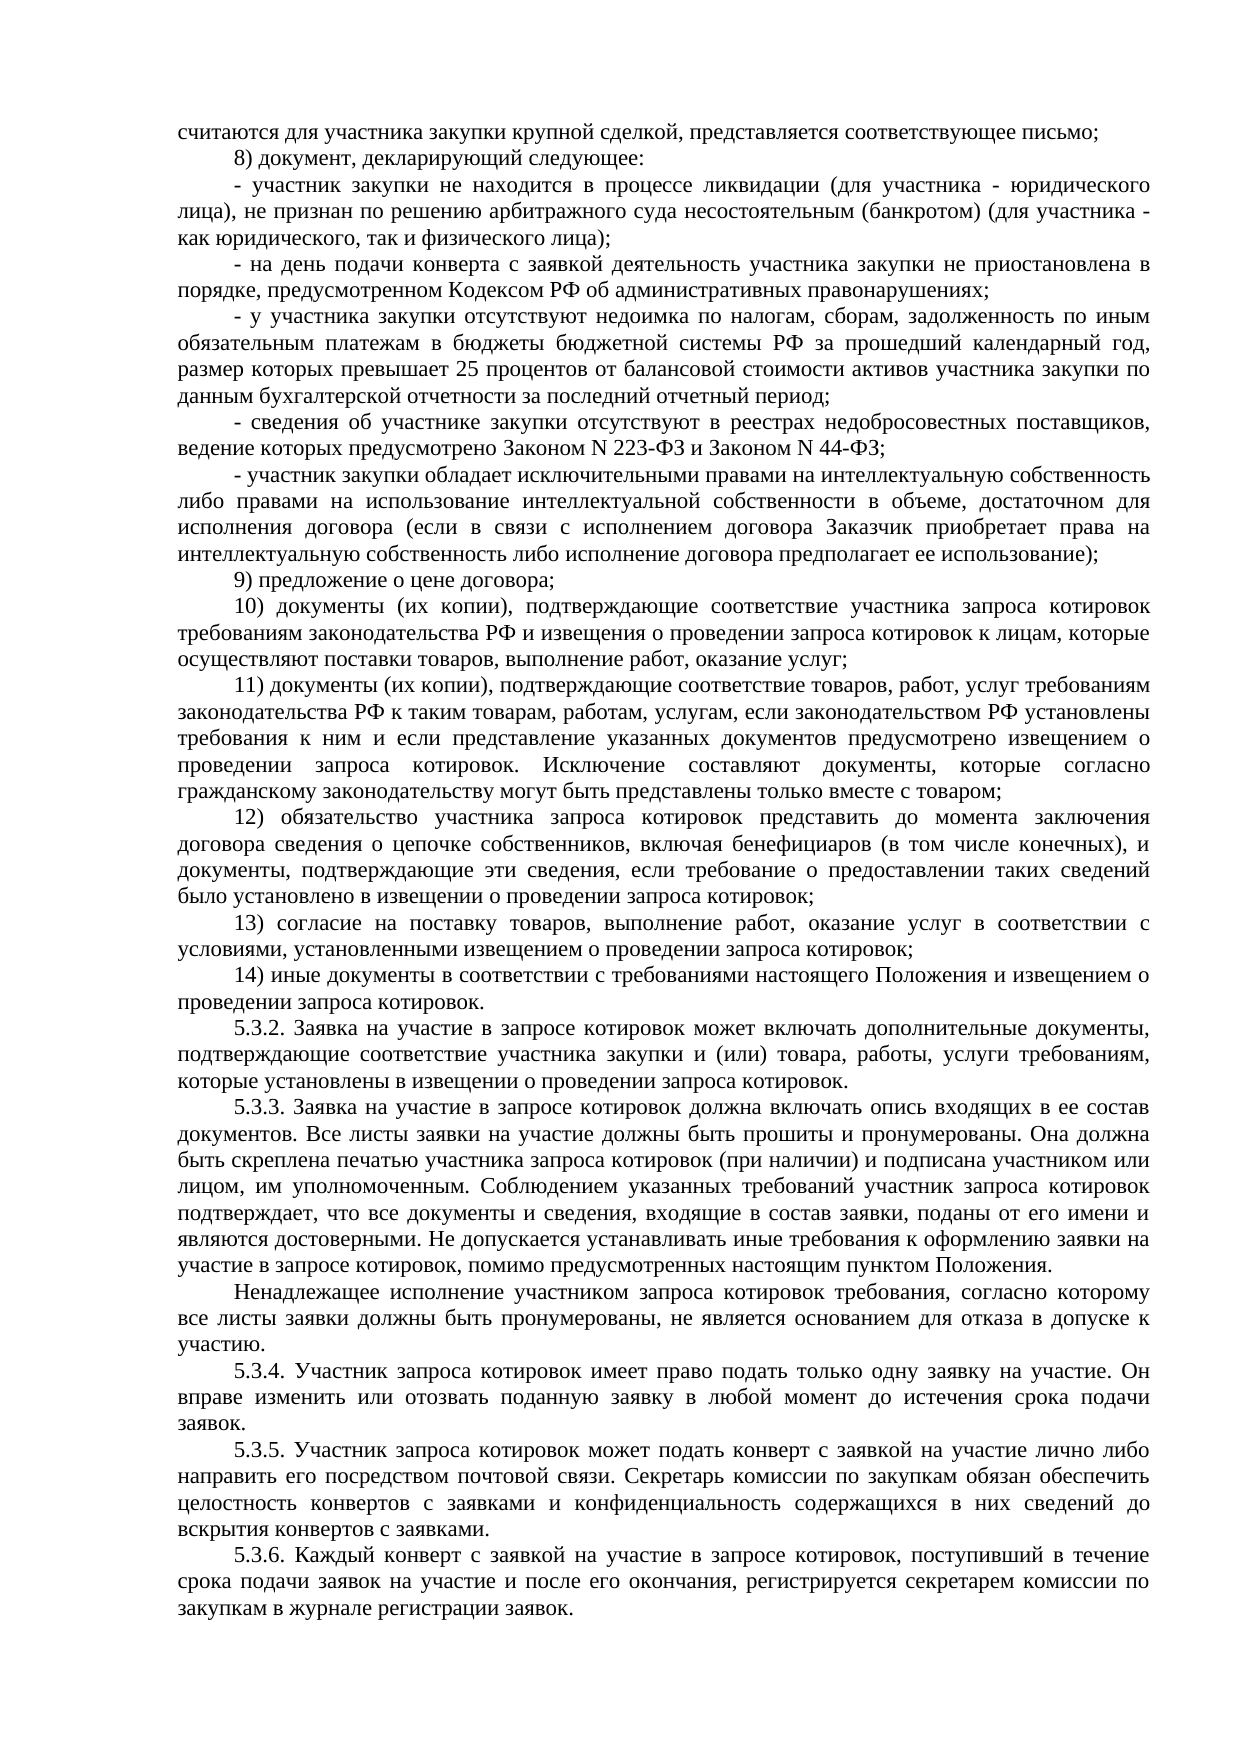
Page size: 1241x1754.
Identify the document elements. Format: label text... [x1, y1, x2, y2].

text Ненадлежащее исполнение участником запроса котировок требования, согласно которому все листы заявки должны быть пронумерованы, не является основанием для отказа в допуске к участию. [177, 1278, 1152, 1357]
text 11) документы (их копии), подтверждающие соответствие товаров, работ, услуг требованиям законодательства РФ к таким товарам, работам, услугам, если законодательством РФ установлены требования к ним и если представление указанных документов предусмотрено извещением о проведении запроса котировок. Исключение составляют документы, которые согласно гражданскому законодательству могут быть представлены только вместе с товаром; [177, 672, 1152, 803]
text 5.3.6. Каждый конверт с заявкой на участие в запросе котировок, поступивший в течение срока подачи заявок на участие и после его окончания, регистрируется секретарем комиссии по закупкам в журнале регистрации заявок. [177, 1541, 1152, 1620]
text - на день подачи конверта с заявкой деятельность участника закупки не приостановлена в порядке, предусмотренном Кодексом РФ об административных правонарушениях; [177, 250, 1152, 303]
text 14) иные документы в соответствии с требованиями настоящего Положения и извещением о проведении запроса котировок. [177, 961, 1152, 1014]
text - сведения об участнике закупки отсутствуют в реестрах недобросовестных поставщиков, ведение которых предусмотрено Законом N 223-ФЗ и Законом N 44-ФЗ; [177, 408, 1152, 461]
text 10) документы (их копии), подтверждающие соответствие участника запроса котировок требованиям законодательства РФ и извещения о проведении запроса котировок к лицам, которые осуществляют поставки товаров, выполнение работ, оказание услуг; [177, 592, 1152, 672]
text - у участника закупки отсутствуют недоимка по налогам, сборам, задолженность по иным обязательным платежам в бюджеты бюджетной системы РФ за прошедший календарный год, размер которых превышает 25 процентов от балансовой стоимости активов участника закупки по данным бухгалтерской отчетности за последний отчетный период; [177, 303, 1152, 408]
text 12) обязательство участника запроса котировок представить до момента заключения договора сведения о цепочке собственников, включая бенефициаров (в том числе конечных), и документы, подтверждающие эти сведения, если требование о предоставлении таких сведений было установлено в извещении о проведении запроса котировок; [177, 803, 1152, 909]
text 5.3.2. Заявка на участие в запросе котировок может включать дополнительные документы, подтверждающие соответствие участника закупки и (или) товара, работы, услуги требованиям, которые установлены в извещении о проведении запроса котировок. [177, 1014, 1152, 1093]
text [177, 118, 1152, 144]
text 5.3.4. Участник запроса котировок имеет право подать только одну заявку на участие. Он вправе изменить или отозвать поданную заявку в любой момент до истечения срока подачи заявок. [177, 1357, 1152, 1436]
text - участник закупки не находится в процессе ликвидации (для участника - юридического лица), не признан по решению арбитражного суда несостоятельным (банкротом) (для участника - как юридического, так и физического лица); [177, 171, 1152, 250]
text 13) согласие на поставку товаров, выполнение работ, оказание услуг в соответствии с условиями, установленными извещением о проведении запроса котировок; [177, 909, 1152, 961]
text 9) предложение о цене договора; [177, 566, 1152, 592]
text - участник закупки обладает исключительными правами на интеллектуальную собственность либо правами на использование интеллектуальной собственности в объеме, достаточном для исполнения договора (если в связи с исполнением договора Заказчик приобретает права на интеллектуальную собственность либо исполнение договора предполагает ее использование); [177, 461, 1152, 566]
text 5.3.5. Участник запроса котировок может подать конверт с заявкой на участие лично либо направить его посредством почтовой связи. Секретарь комиссии по закупкам обязан обеспечить целостность конвертов с заявками и конфиденциальность содержащихся в них сведений до вскрытия конвертов с заявками. [177, 1436, 1152, 1541]
text 8) документ, декларирующий следующее: [177, 144, 1152, 171]
text 5.3.3. Заявка на участие в запросе котировок должна включать опись входящих в ее состав документов. Все листы заявки на участие должны быть прошиты и пронумерованы. Она должна быть скреплена печатью участника запроса котировок (при наличии) и подписана участником или лицом, им уполномоченным. Соблюдением указанных требований участник запроса котировок подтверждает, что все документы и сведения, входящие в состав заявки, поданы от его имени и являются достоверными. Не допускается устанавливать иные требования к оформлению заявки на участие в запросе котировок, помимо предусмотренных настоящим пунктом Положения. [177, 1093, 1152, 1278]
